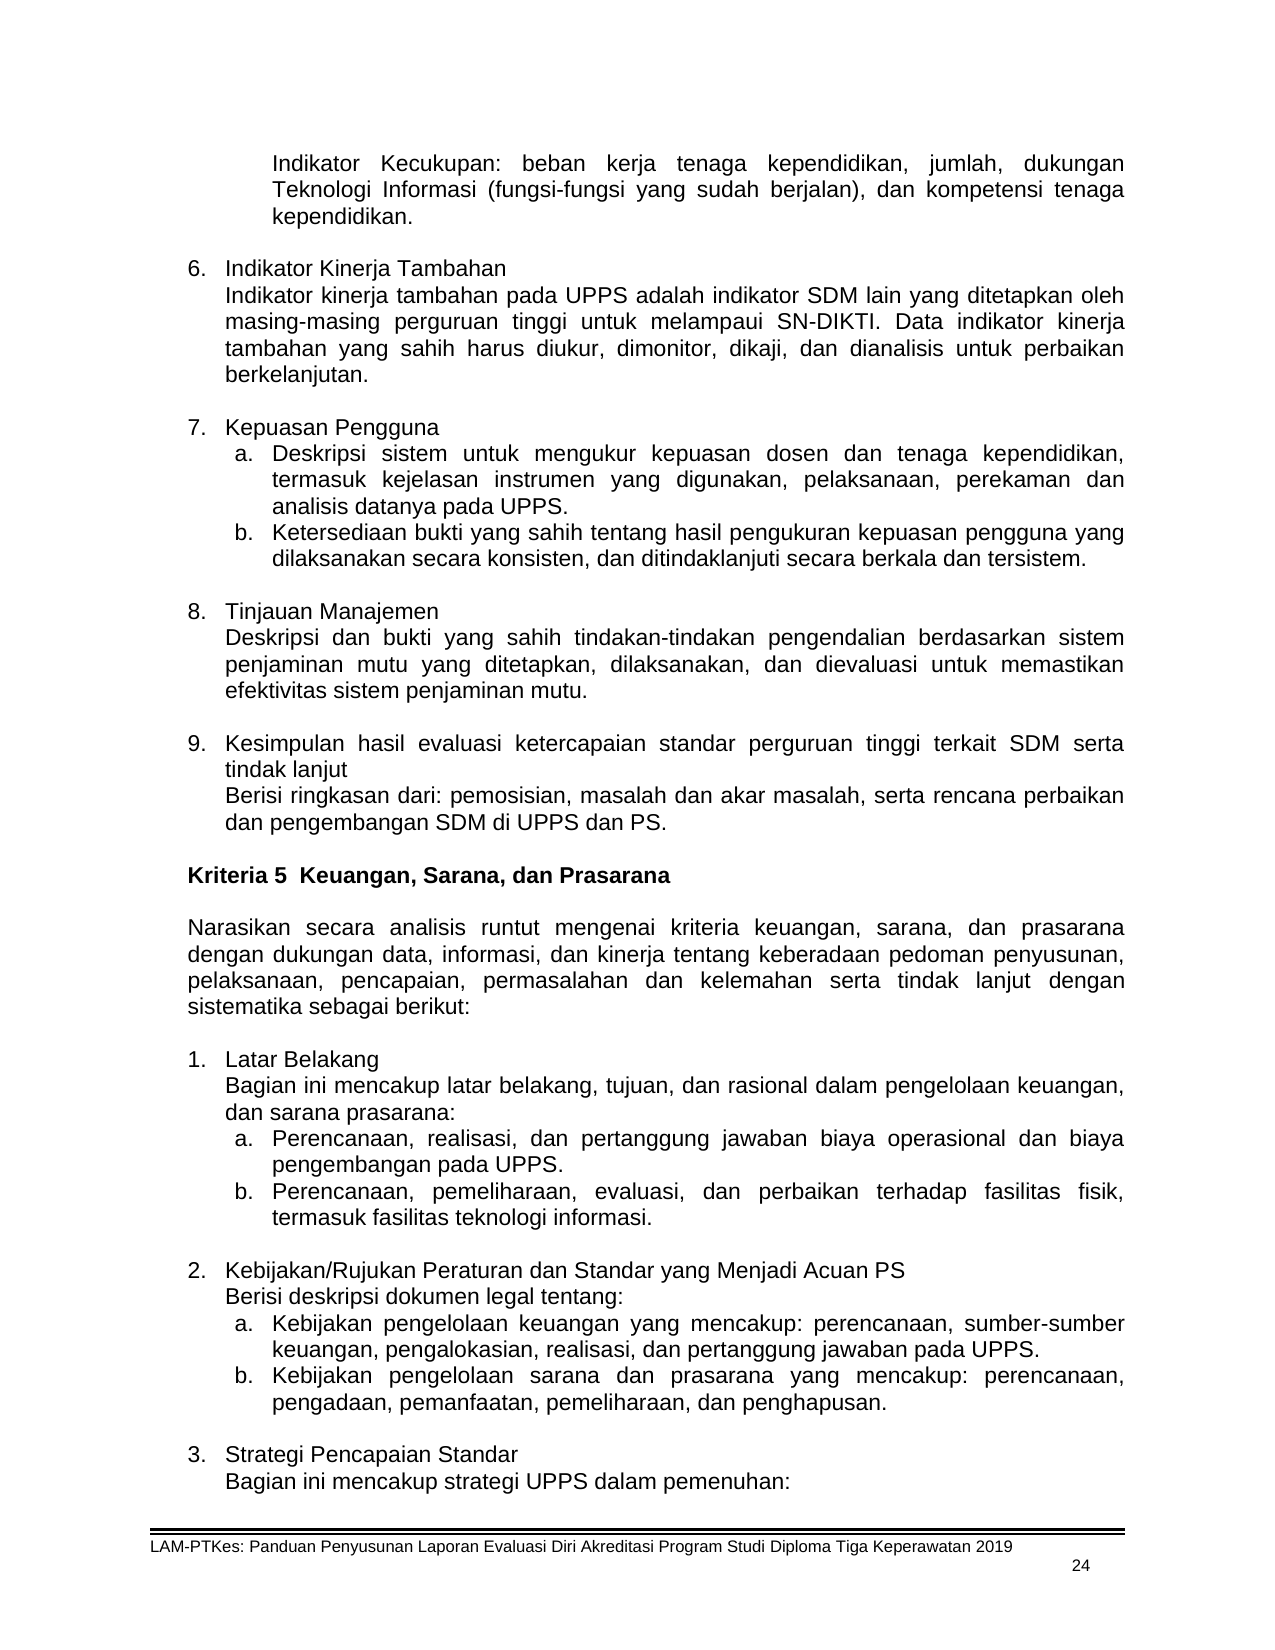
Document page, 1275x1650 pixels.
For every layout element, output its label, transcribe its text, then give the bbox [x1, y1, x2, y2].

list Deskripsi sistem untuk mengukur kepuasan dosen dan tenaga kependidikan, termasuk kejelasan instrumen yang digunakan, pelaksanaan, perekaman dan analisis datanya pada UPPS. [234, 440, 1125, 519]
text Bagian ini mencakup latar belakang, tujuan, dan rasional dalam pengelolaan keuangan, dan sarana prasarana: [225, 1072, 1125, 1125]
list Indikator Kinerja Tambahan [187, 255, 1125, 282]
text Bagian ini mencakup strategi UPPS dalam pemenuhan: [225, 1468, 1125, 1494]
list Perencanaan, realisasi, dan pertanggung jawaban biaya operasional dan biaya pengembangan pada UPPS. [234, 1125, 1125, 1178]
list Strategi Pencapaian Standar [187, 1441, 1125, 1468]
list Tinjauan Manajemen [187, 598, 1125, 624]
text Indikator kinerja tambahan pada UPPS adalah indikator SDM lain yang ditetapkan oleh masing-masing perguruan tinggi untuk melampaui SN-DIKTI. Data indikator kinerja tambahan yang sahih harus diukur, dimonitor, dikaji, dan dianalisis untuk perbaikan berkelanjutan. [225, 282, 1125, 387]
list Kebijakan pengelolaan sarana dan prasarana yang mencakup: perencanaan, pengadaan, pemanfaatan, pemeliharaan, dan penghapusan. [234, 1362, 1125, 1415]
list Kesimpulan hasil evaluasi ketercapaian standar perguruan tinggi terkait SDM serta tindak lanjut [187, 730, 1125, 782]
text Berisi ringkasan dari: pemosisian, masalah dan akar masalah, serta rencana perbaikan dan pengembangan SDM di UPPS dan PS. [225, 782, 1125, 835]
list Kepuasan Pengguna [187, 413, 1125, 440]
list Kebijakan pengelolaan keuangan yang mencakup: perencanaan, sumber-sumber keuangan, pengalokasian, realisasi, dan pertanggung jawaban pada UPPS. [234, 1309, 1125, 1362]
list Latar Belakang [187, 1046, 1125, 1072]
list Kebijakan/Rujukan Peraturan dan Standar yang Menjadi Acuan PS [187, 1257, 1125, 1283]
subtitle Kriteria 5 Keuangan, Sarana, dan Prasarana [187, 862, 1125, 888]
list Perencanaan, pemeliharaan, evaluasi, dan perbaikan terhadap fasilitas fisik, termasuk fasilitas teknologi informasi. [234, 1178, 1125, 1231]
text Indikator Kecukupan: beban kerja tenaga kependidikan, jumlah, dukungan Teknologi Informasi (fungsi-fungsi yang sudah berjalan), dan kompetensi tenaga kependidikan. [272, 150, 1125, 229]
list Ketersediaan bukti yang sahih tentang hasil pengukuran kepuasan pengguna yang dilaksanakan secara konsisten, dan ditindaklanjuti secara berkala dan tersistem. [234, 519, 1125, 572]
text Berisi deskripsi dokumen legal tentang: [225, 1283, 1125, 1309]
text Narasikan secara analisis runtut mengenai kriteria keuangan, sarana, dan prasarana dengan dukungan data, informasi, dan kinerja tentang keberadaan pedoman penyusunan, pelaksanaan, pencapaian, permasalahan dan kelemahan serta tindak lanjut dengan sistematika sebagai berikut: [187, 914, 1125, 1020]
text Deskripsi dan bukti yang sahih tindakan-tindakan pengendalian berdasarkan sistem penjaminan mutu yang ditetapkan, dilaksanakan, dan dievaluasi untuk memastikan efektivitas sistem penjaminan mutu. [225, 624, 1125, 703]
